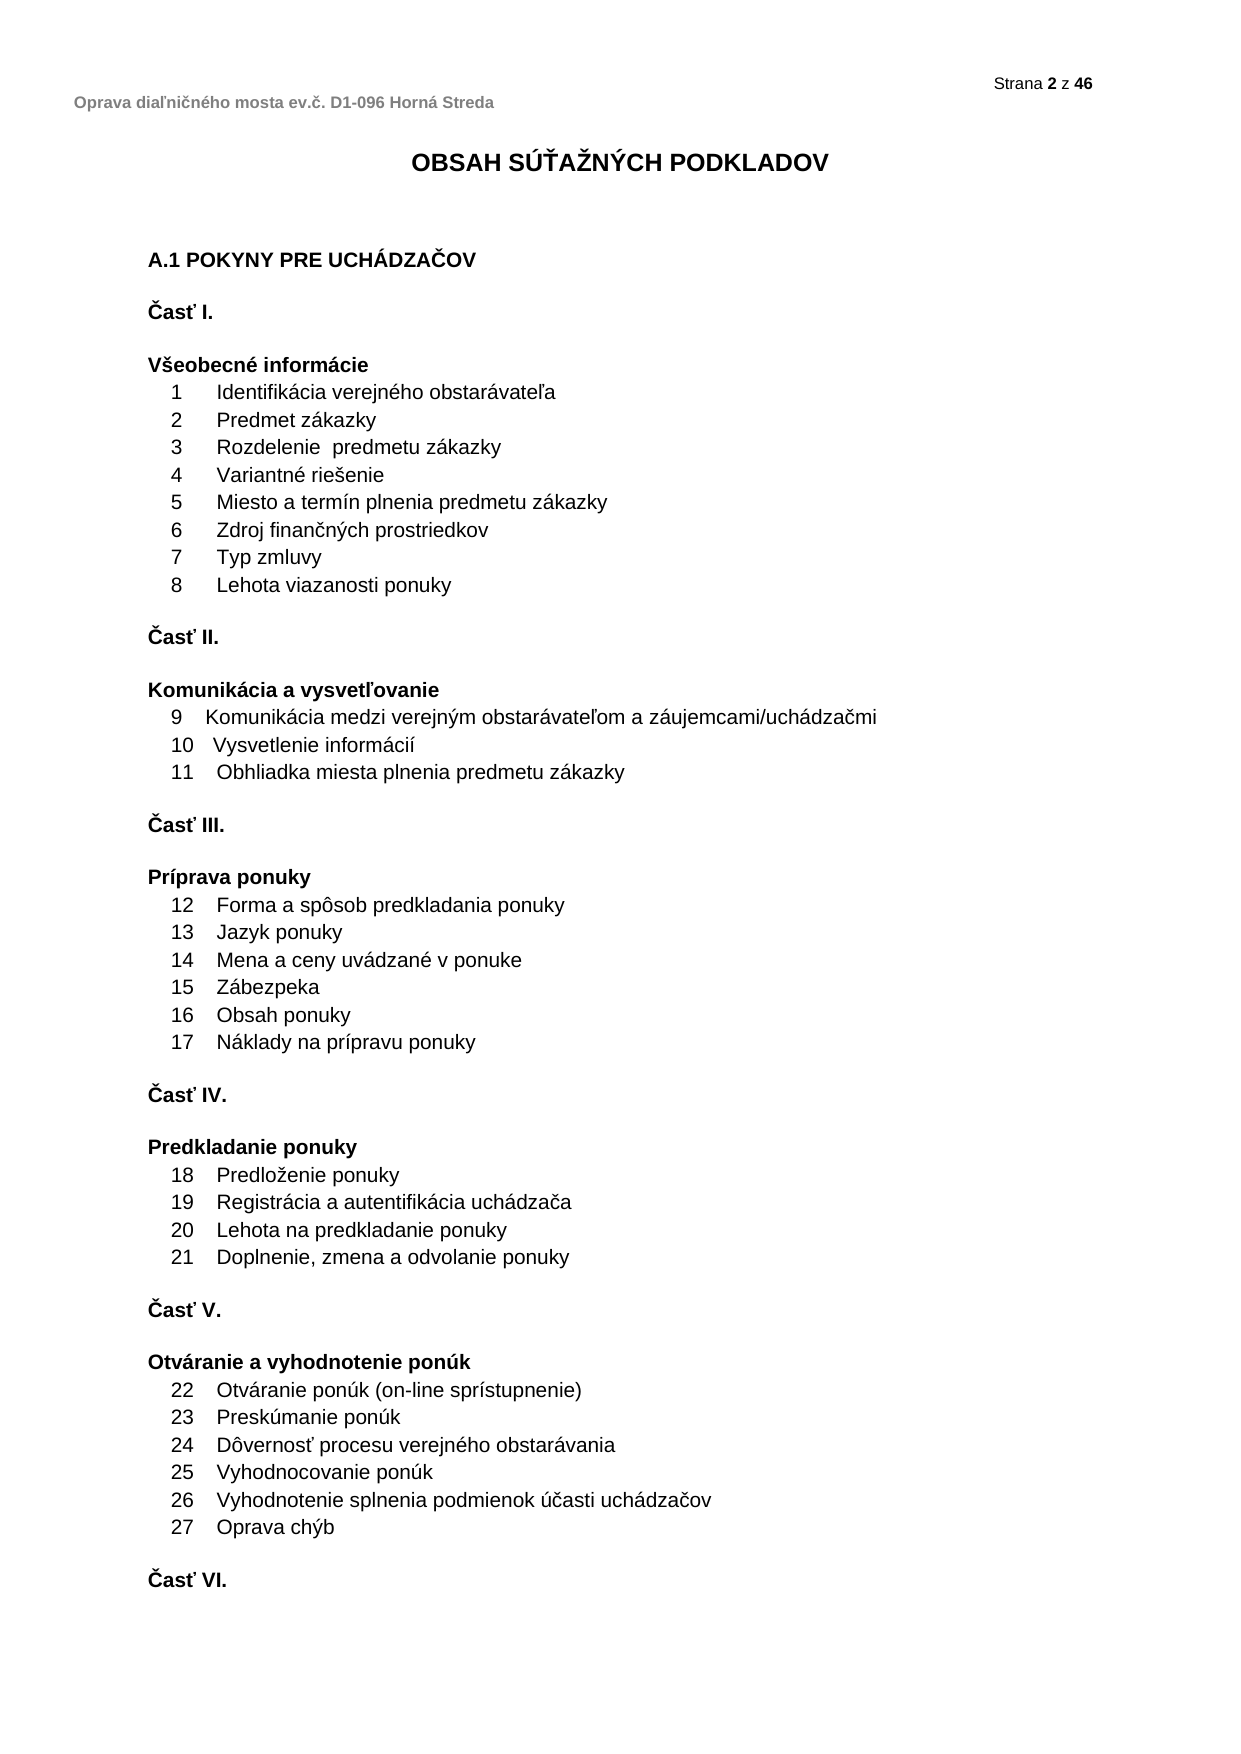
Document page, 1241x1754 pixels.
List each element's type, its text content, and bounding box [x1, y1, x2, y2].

text 2 Predmet zákazky [171, 407, 1093, 431]
text A.1 POKYNY PRE UCHÁDZAČOV [148, 247, 1093, 271]
text 8 Lehota viazanosti ponuky [171, 572, 1093, 596]
text Všeobecné informácie [148, 352, 1093, 376]
text Príprava ponuky [148, 865, 1093, 889]
text 14 Mena a ceny uvádzané v ponuke [171, 947, 1093, 971]
text Časť V. [148, 1297, 1093, 1321]
text 27 Oprava chýb [171, 1515, 1093, 1539]
text 12 Forma a spôsob predkladania ponuky [171, 892, 1093, 916]
text 15 Zábezpeka [171, 975, 1093, 999]
text 10 Vysvetlenie informácií [171, 732, 1093, 756]
text Časť II. [148, 625, 1093, 649]
text 13 Jazyk ponuky [171, 920, 1093, 944]
text 20 Lehota na predkladanie ponuky [171, 1217, 1093, 1241]
text 26 Vyhodnotenie splnenia podmienok účasti uchádzačov [171, 1487, 1093, 1511]
text 25 Vyhodnocovanie ponúk [171, 1460, 1093, 1484]
text Predkladanie ponuky [148, 1135, 1093, 1159]
text Obsah súťažných podkladov [148, 148, 1093, 176]
text Časť I. [148, 300, 1093, 324]
text 4 Variantné riešenie [171, 462, 1093, 486]
text Časť III. [148, 812, 1093, 836]
text 11 Obhliadka miesta plnenia predmetu zákazky [171, 760, 1093, 784]
text 16 Obsah ponuky [171, 1002, 1093, 1026]
text Komunikácia a vysvetľovanie [148, 677, 1093, 701]
text 22 Otváranie ponúk (on-line sprístupnenie) [171, 1377, 1093, 1401]
text 5 Miesto a termín plnenia predmetu zákazky [171, 490, 1093, 514]
text 24 Dôvernosť procesu verejného obstarávania [171, 1432, 1093, 1456]
text 17 Náklady na prípravu ponuky [171, 1030, 1093, 1054]
text Otváranie a vyhodnotenie ponúk [148, 1350, 1093, 1374]
text 9 Komunikácia medzi verejným obstarávateľom a záujemcami/uchádzačmi [171, 705, 1093, 729]
text 21 Doplnenie, zmena a odvolanie ponuky [171, 1245, 1093, 1269]
text 1 Identifikácia verejného obstarávateľa [171, 380, 1093, 404]
text 19 Registrácia a autentifikácia uchádzača [171, 1190, 1093, 1214]
text Časť IV. [148, 1082, 1093, 1106]
text 3 Rozdelenie predmetu zákazky [171, 435, 1093, 459]
text 18 Predloženie ponuky [171, 1162, 1093, 1186]
text Časť VI. [148, 1567, 1093, 1591]
text 6 Zdroj finančných prostriedkov [171, 517, 1093, 541]
text 23 Preskúmanie ponúk [171, 1405, 1093, 1429]
text 7 Typ zmluvy [171, 545, 1093, 569]
